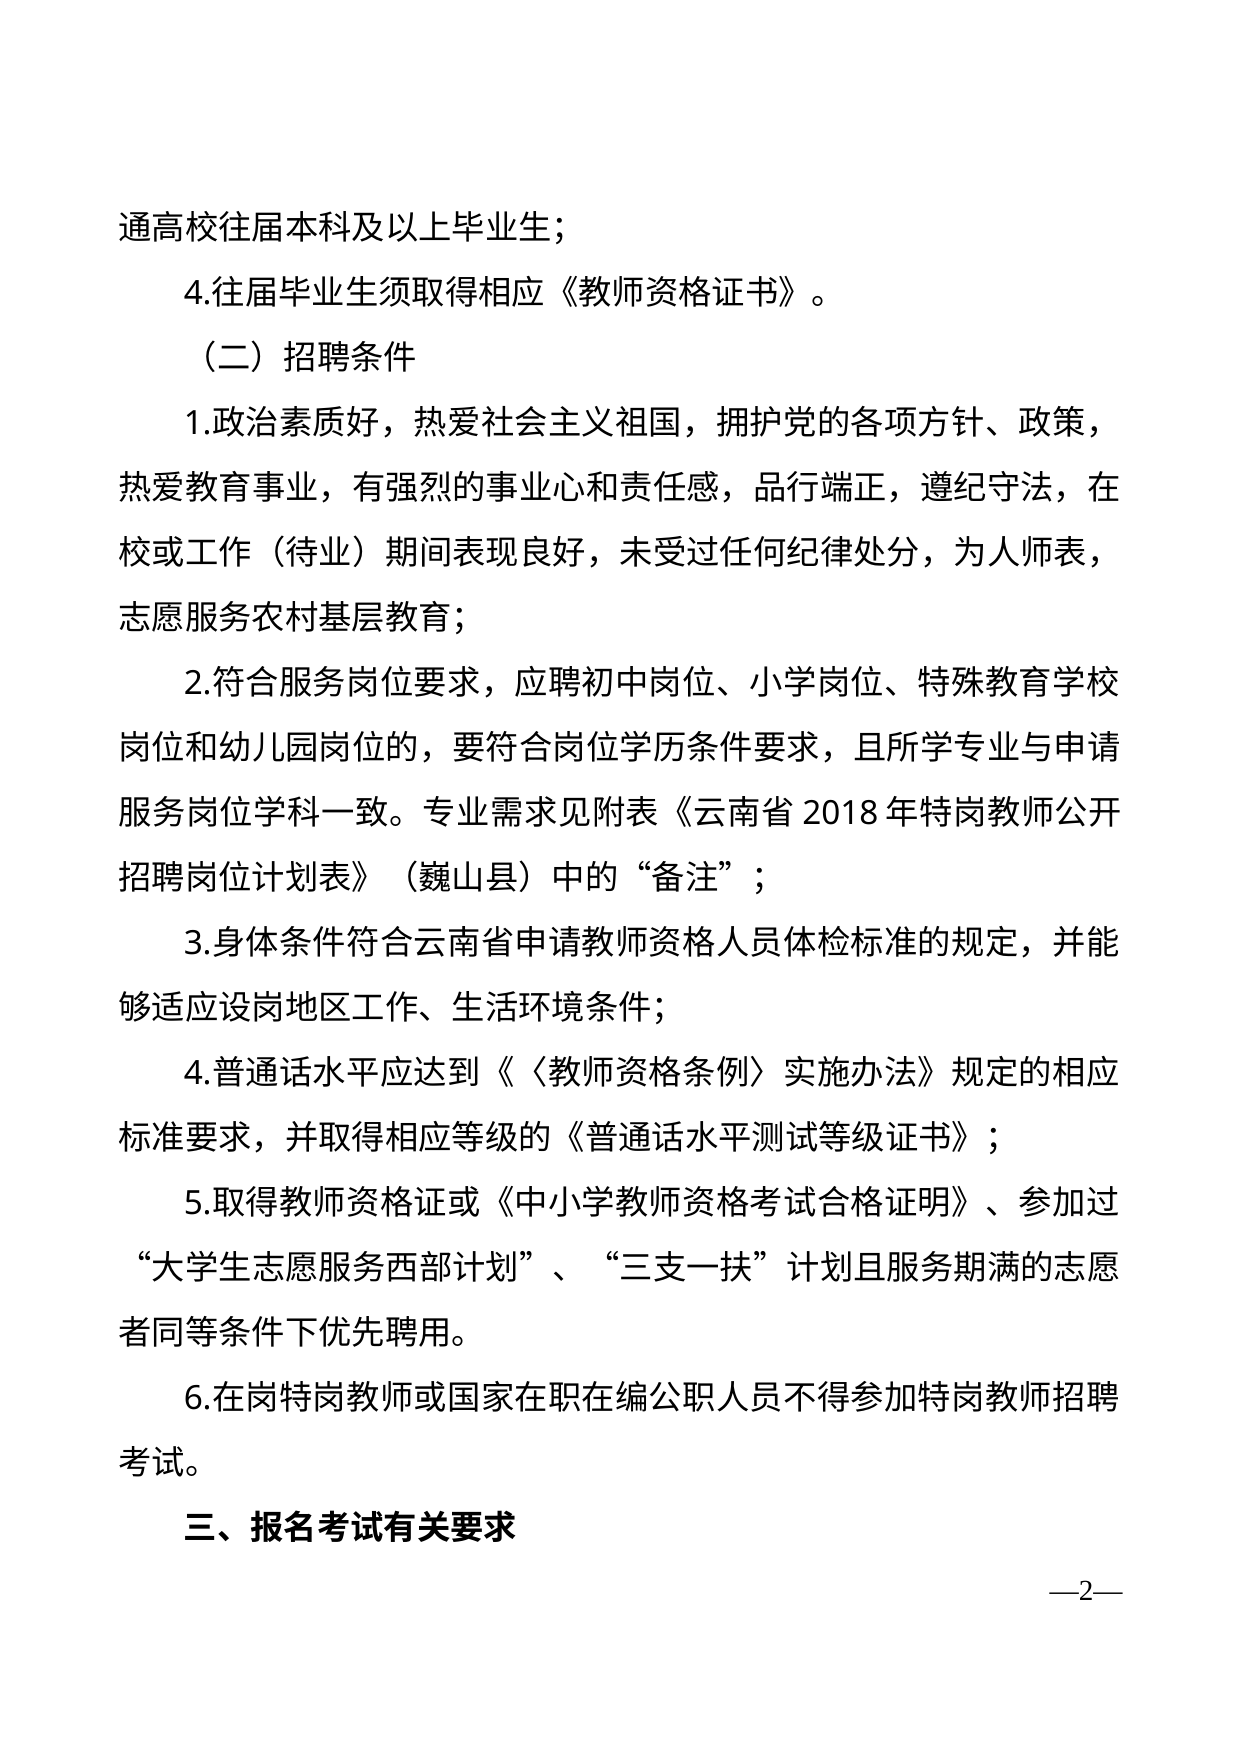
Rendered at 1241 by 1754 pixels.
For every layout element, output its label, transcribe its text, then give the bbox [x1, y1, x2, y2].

text 2.符合服务岗位要求，应聘初中岗位、小学岗位、特殊教育学校岗位和幼儿园岗位的，要符合岗位学历条件要求，且所学专业与申请服务岗位学科一致。专业需求见附表《云南省2018年特岗教师公开招聘岗位计划表》（巍山县）中的“备注”； [118, 647, 1122, 907]
text （二）招聘条件 [118, 322, 1122, 387]
text 4.往届毕业生须取得相应《教师资格证书》。 [118, 257, 1122, 322]
text 三、报名考试有关要求 [118, 1492, 1122, 1557]
text 5.取得教师资格证或《中小学教师资格考试合格证明》、参加过“大学生志愿服务西部计划”、“三支一扶”计划且服务期满的志愿者同等条件下优先聘用。 [118, 1167, 1122, 1362]
text 6.在岗特岗教师或国家在职在编公职人员不得参加特岗教师招聘考试。 [118, 1362, 1122, 1492]
text 3.身体条件符合云南省申请教师资格人员体检标准的规定，并能够适应设岗地区工作、生活环境条件； [118, 907, 1122, 1037]
text 4.普通话水平应达到《〈教师资格条例〉实施办法》规定的相应标准要求，并取得相应等级的《普通话水平测试等级证书》； [118, 1037, 1122, 1167]
text 1.政治素质好，热爱社会主义祖国，拥护党的各项方针、政策，热爱教育事业，有强烈的事业心和责任感，品行端正，遵纪守法，在校或工作（待业）期间表现良好，未受过任何纪律处分，为人师表，志愿服务农村基层教育； [118, 387, 1122, 647]
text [118, 192, 1122, 257]
